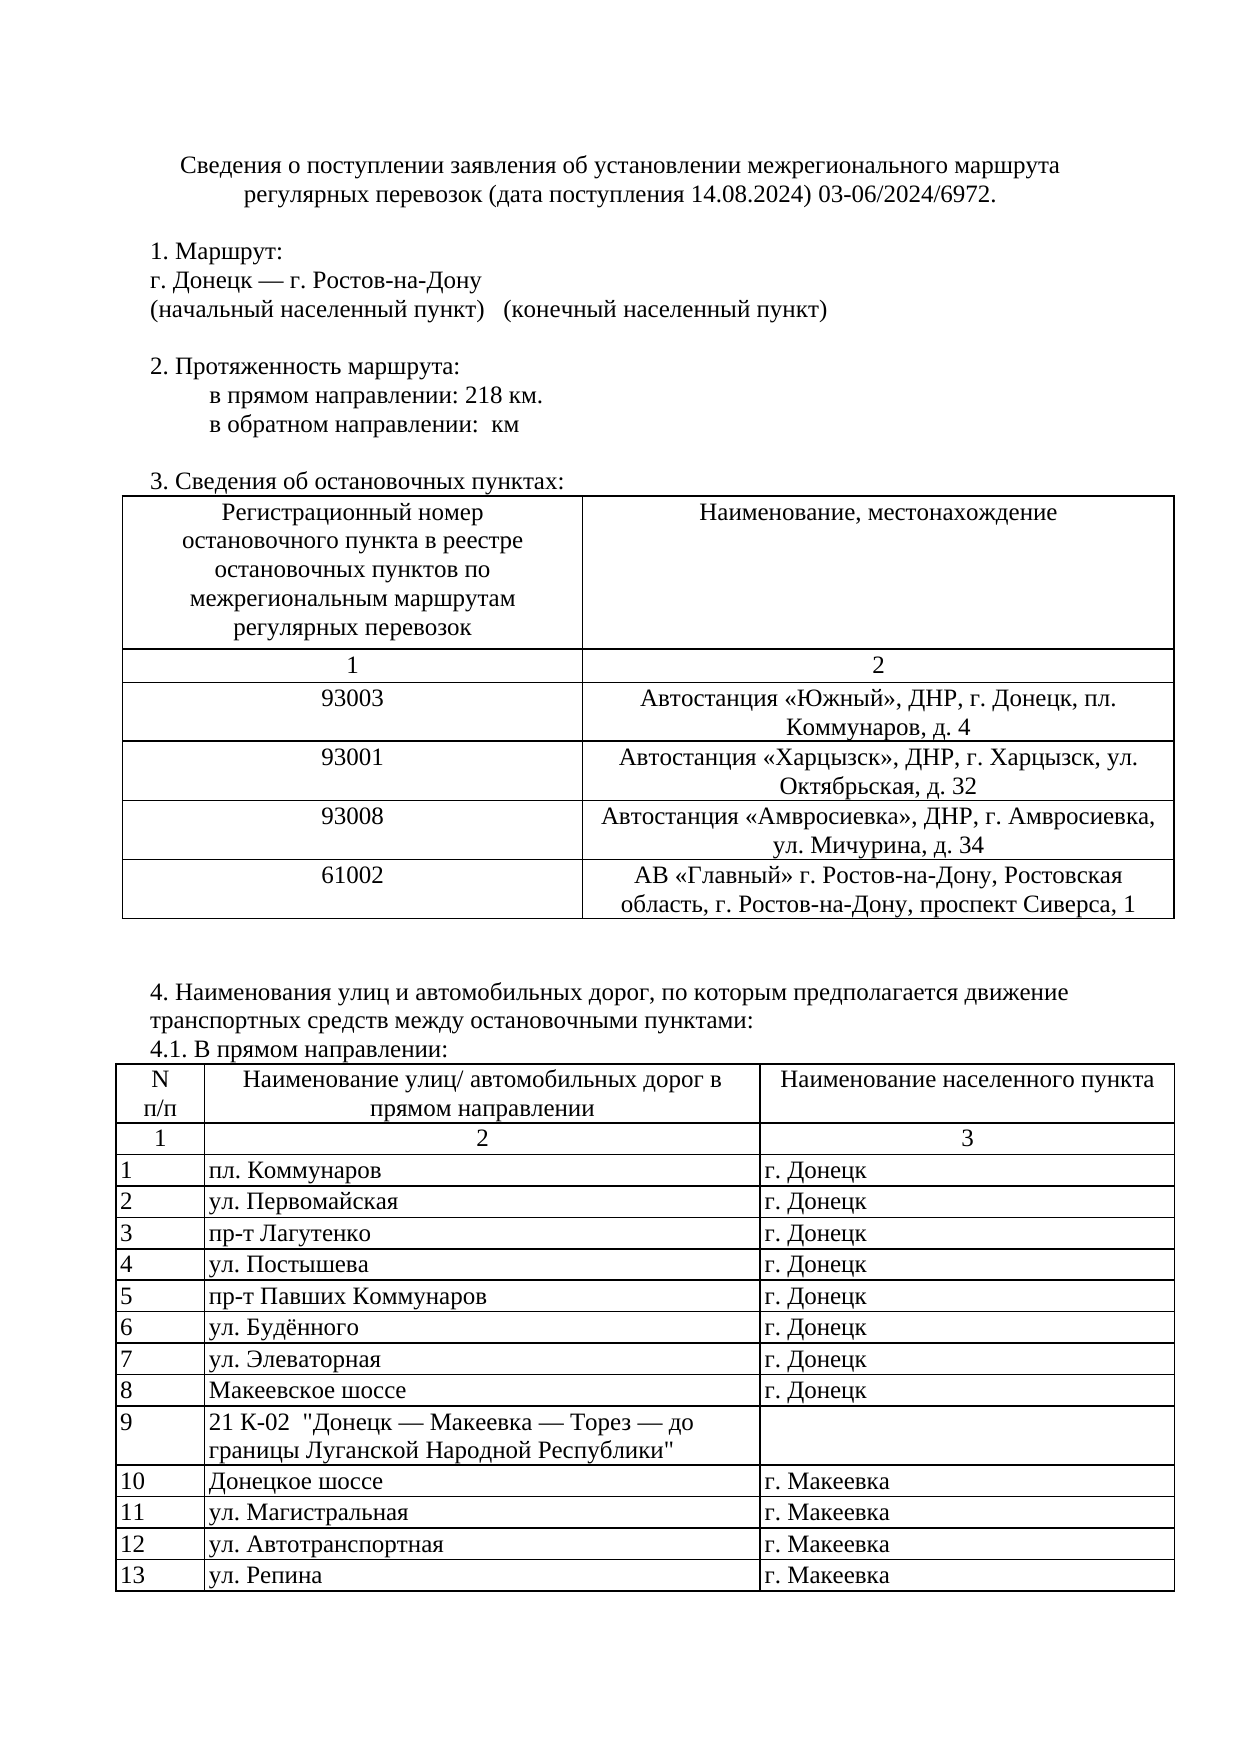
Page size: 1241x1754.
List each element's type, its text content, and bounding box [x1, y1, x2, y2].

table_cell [205, 1407, 759, 1464]
table_cell 1 [123, 650, 582, 681]
table_cell г. Макеевка [761, 1560, 1174, 1590]
table_cell г. Донецк [761, 1281, 1174, 1311]
text в обратном направлении: км [150, 409, 1090, 437]
table_cell г. Макеевка [761, 1497, 1174, 1527]
text г. Донецк — г. Ростов-на-Дону [150, 265, 1090, 294]
table_cell 93003 [123, 683, 582, 740]
table_header N п/п [117, 1065, 204, 1122]
table_cell 13 [117, 1560, 204, 1590]
table_cell г. Донецк [761, 1344, 1174, 1374]
table_cell г. Донецк [761, 1218, 1174, 1248]
table_cell Автостанция «Харцызск», ДНР, г. Харцызск, ул. Октябрьская, д. 32 [583, 742, 1173, 799]
table_cell 3 [761, 1124, 1174, 1153]
table_cell Автостанция «Южный», ДНР, г. Донецк, пл. Коммунаров, д. 4 [583, 683, 1173, 740]
table_cell 2 [583, 650, 1173, 681]
table_header Наименование, местонахождение [583, 497, 1173, 648]
table_cell г. Макеевка [761, 1529, 1174, 1558]
table_cell 8 [117, 1375, 204, 1405]
table_cell г. Донецк [761, 1187, 1174, 1216]
text 2. Протяженность маршрута: [150, 351, 1090, 380]
table_cell ул. Репина [205, 1560, 759, 1590]
table_cell пр-т Павших Коммунаров [205, 1281, 759, 1311]
text в прямом направлении: 218 км. [150, 380, 1090, 409]
table_cell 93008 [123, 801, 582, 858]
table_cell Макеевское шоссе [205, 1375, 759, 1405]
table_header Наименование населенного пункта [761, 1065, 1174, 1122]
table_cell Автостанция «Амвросиевка», ДНР, г. Амвросиевка, ул. Мичурина, д. 34 [583, 801, 1173, 858]
text Сведения о поступлении заявления об установлении межрегионального маршрута регулярных перевозок (дата поступления 14.08.2024) 03-06/2024/6972. [150, 150, 1090, 207]
table_cell г. Донецк [761, 1250, 1174, 1279]
table_cell 2 [205, 1124, 759, 1153]
table_cell г. Макеевка [761, 1466, 1174, 1496]
table_header Наименование улиц/ автомобильных дорог в прямом направлении [205, 1065, 759, 1122]
table_cell ул. Магистральная [205, 1497, 759, 1527]
table_cell 3 [117, 1218, 204, 1248]
table_cell 10 [117, 1466, 204, 1496]
table_cell Донецкое шоссе [205, 1466, 759, 1496]
table_cell ул. Элеваторная [205, 1344, 759, 1374]
table_cell 1 [117, 1155, 204, 1185]
table_cell 61002 [123, 860, 582, 918]
table_cell АВ «Главный» г. Ростов-на-Дону, Ростовская область, г. Ростов-на-Дону, проспект Сиверса, 1 [583, 860, 1173, 918]
table_cell пл. Коммунаров [205, 1155, 759, 1185]
table_cell 5 [117, 1281, 204, 1311]
table_cell 4 [117, 1250, 204, 1279]
table_cell [761, 1407, 1174, 1464]
table_cell ул. Первомайская [205, 1187, 759, 1216]
text 1. Маршрут: [150, 236, 1090, 265]
table_cell 11 [117, 1497, 204, 1527]
table_cell 9 [117, 1407, 204, 1464]
table_cell ул. Постышева [205, 1250, 759, 1279]
text (начальный населенный пункт) (конечный населенный пункт) [150, 294, 1090, 322]
table_cell 2 [117, 1187, 204, 1216]
table_cell 7 [117, 1344, 204, 1374]
table_cell г. Донецк [761, 1155, 1174, 1185]
table_cell пр-т Лагутенко [205, 1218, 759, 1248]
table_cell 12 [117, 1529, 204, 1558]
table_cell г. Донецк [761, 1312, 1174, 1342]
text 4.1. В прямом направлении: [150, 1034, 1090, 1063]
text 4. Наименования улиц и автомобильных дорог, по которым предполагается движение транспортных средств между остановочными пунктами: [150, 977, 1090, 1034]
table_cell 1 [117, 1124, 204, 1153]
table_cell г. Донецк [761, 1375, 1174, 1405]
table_cell 93001 [123, 742, 582, 799]
table_cell ул. Автотранспортная [205, 1529, 759, 1558]
table_header Регистрационный номер остановочного пункта в реестре остановочных пунктов по межрегиональным маршрутам регулярных перевозок [123, 497, 582, 648]
table_cell ул. Будённого [205, 1312, 759, 1342]
text 3. Сведения об остановочных пунктах: [150, 466, 1090, 495]
table_cell 6 [117, 1312, 204, 1342]
